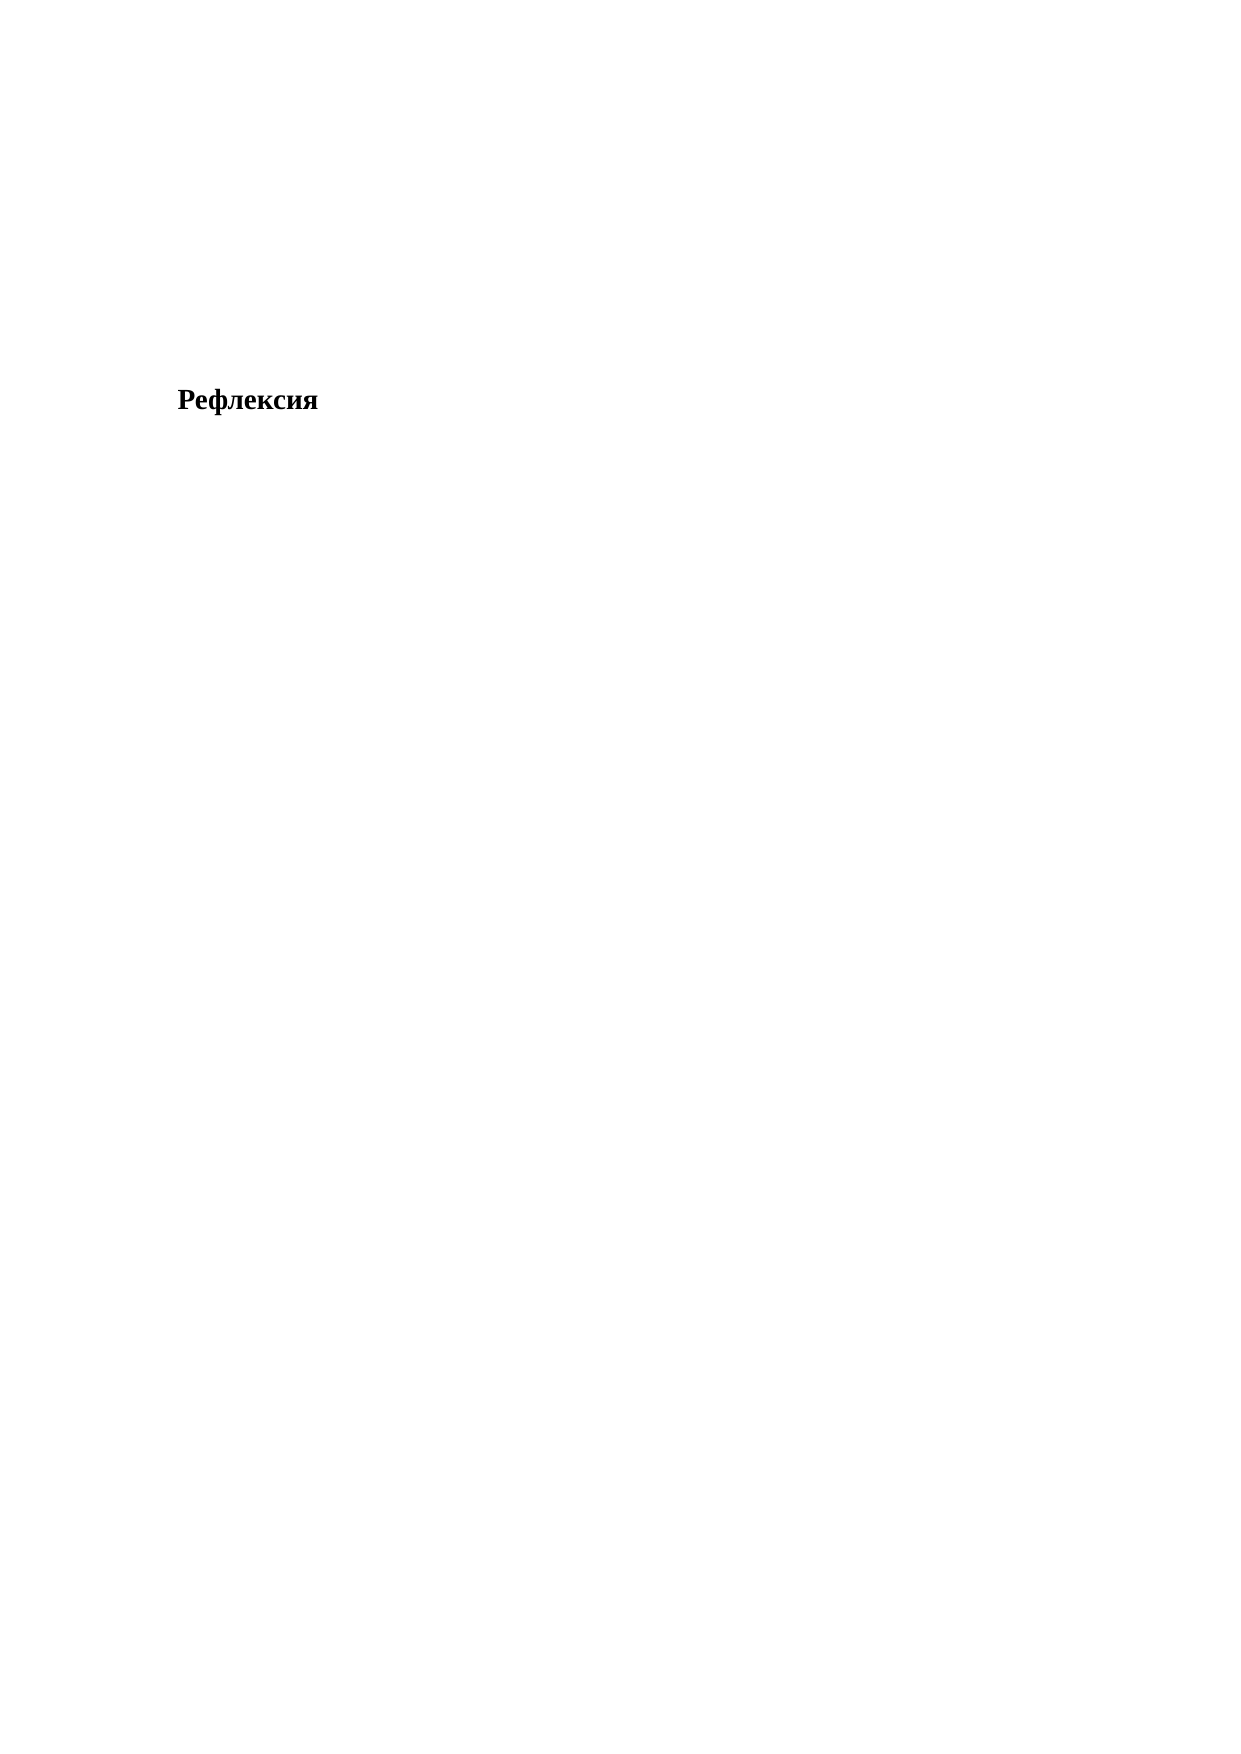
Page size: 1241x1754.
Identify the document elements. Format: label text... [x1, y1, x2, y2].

text Рефлексия [177, 382, 1152, 416]
